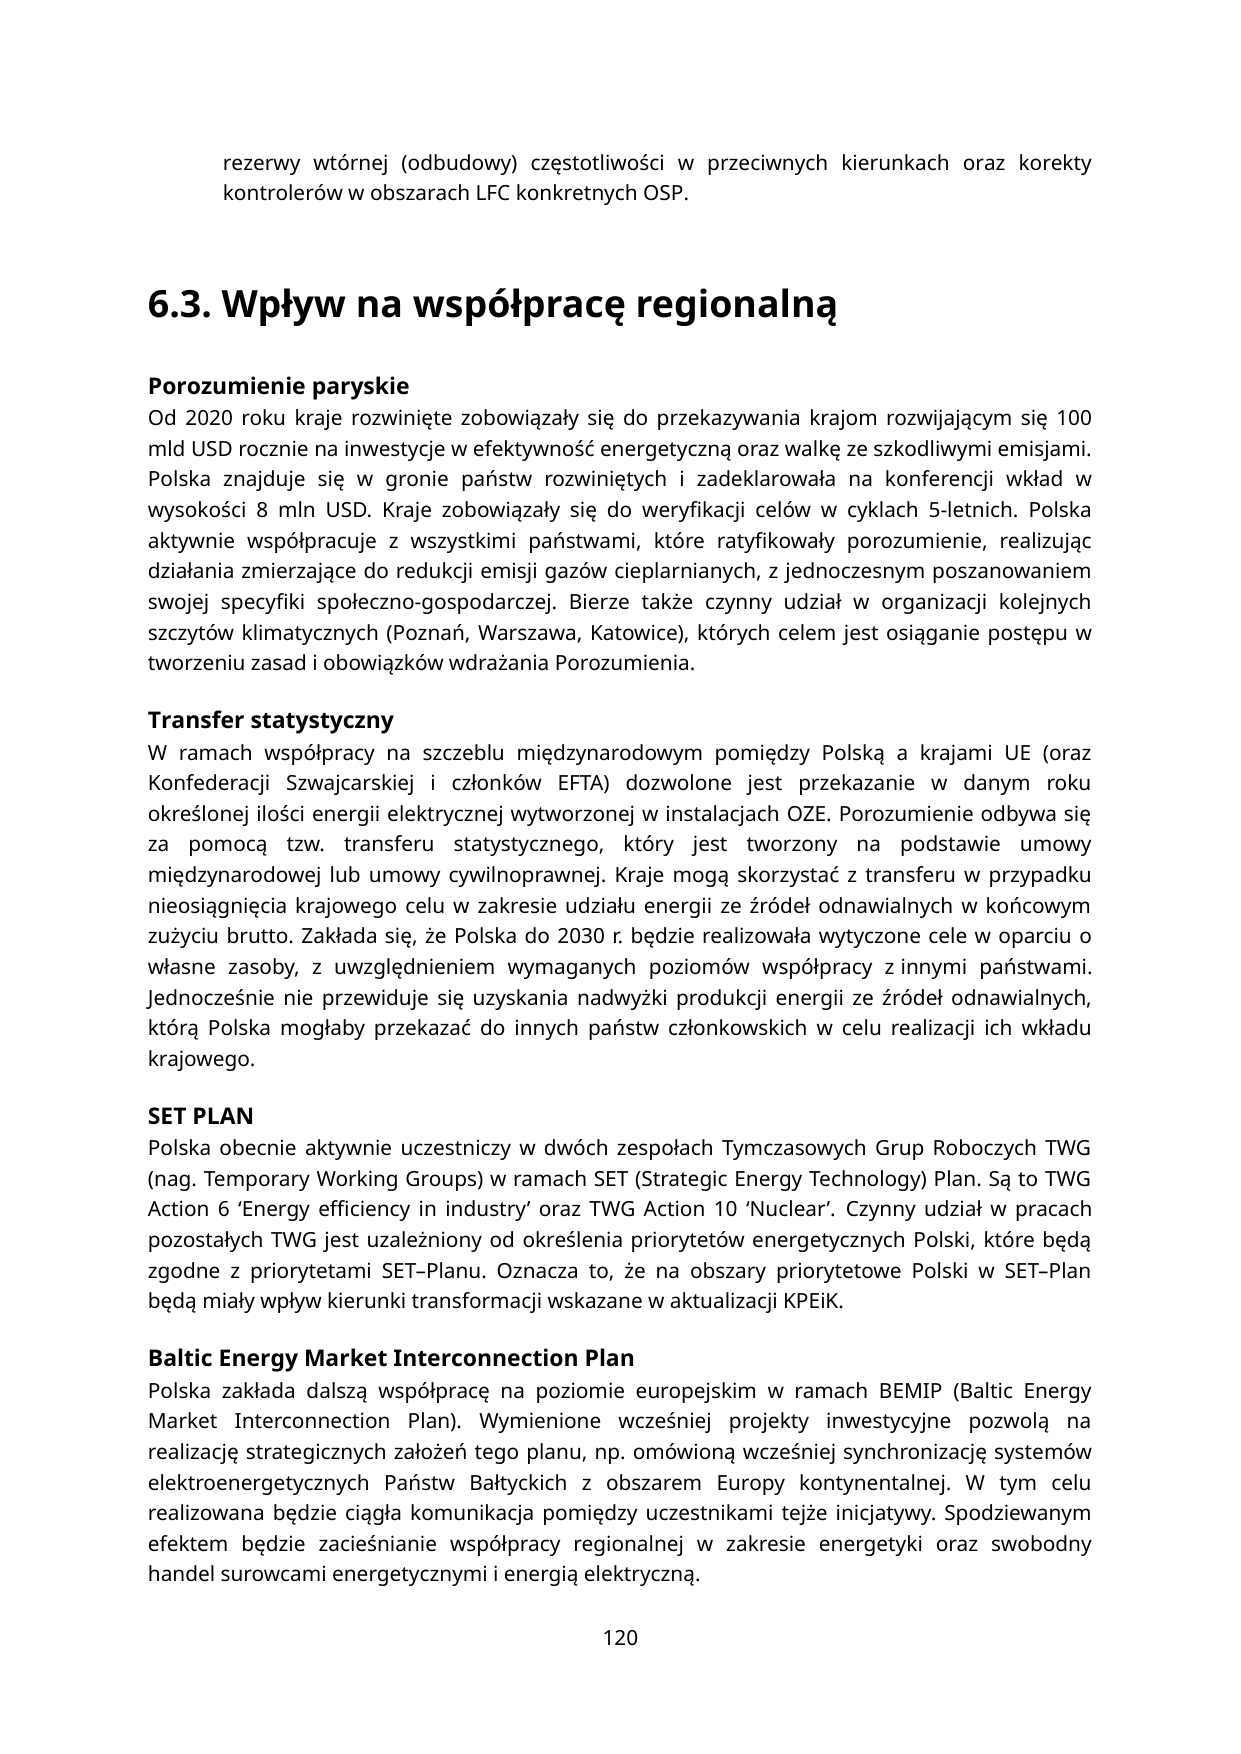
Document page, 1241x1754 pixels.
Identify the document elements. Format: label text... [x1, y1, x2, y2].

subtitle Wpływ na współpracę regionalną [148, 277, 1093, 328]
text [185, 148, 1093, 207]
text Baltic Energy Market Interconnection Plan [148, 1342, 1093, 1373]
text SET PLAN [148, 1099, 1093, 1131]
text Transfer statystyczny [148, 704, 1093, 735]
text Od 2020 roku kraje rozwinięte zobowiązały się do przekazywania krajom rozwijającym się 100 mld USD rocznie na inwestycje w efektywność energetyczną oraz walkę ze szkodliwymi emisjami. Polska znajduje się w gronie państw rozwiniętych i zadeklarowała na konferencji wkład w wysokości 8 mln USD. Kraje zobowiązały się do weryfikacji celów w cyklach 5-letnich. Polska aktywnie współpracuje z wszystkimi państwami, które ratyfikowały porozumienie, realizując działania zmierzające do redukcji emisji gazów cieplarnianych, z jednoczesnym poszanowaniem swojej specyfiki społeczno-gospodarczej. Bierze także czynny udział w organizacji kolejnych szczytów klimatycznych (Poznań, Warszawa, Katowice), których celem jest osiąganie postępu w tworzeniu zasad i obowiązków wdrażania Porozumienia. [148, 403, 1093, 677]
text Polska zakłada dalszą współpracę na poziomie europejskim w ramach BEMIP (Baltic Energy Market Interconnection Plan). Wymienione wcześniej projekty inwestycyjne pozwolą na realizację strategicznych założeń tego planu, np. omówioną wcześniej synchronizację systemów elektroenergetycznych Państw Bałtyckich z obszarem Europy kontynentalnej. W tym celu realizowana będzie ciągła komunikacja pomiędzy uczestnikami tejże inicjatywy. Spodziewanym efektem będzie zacieśnianie współpracy regionalnej w zakresie energetyki oraz swobodny handel surowcami energetycznymi i energią elektryczną. [148, 1376, 1093, 1588]
text Polska obecnie aktywnie uczestniczy w dwóch zespołach Tymczasowych Grup Roboczych TWG (nag. Temporary Working Groups) w ramach SET (Strategic Energy Technology) Plan. Są to TWG Action 6 ‘Energy efficiency in industry’ oraz TWG Action 10 ‘Nuclear’. Czynny udział w pracach pozostałych TWG jest uzależniony od określenia priorytetów energetycznych Polski, które będą zgodne z priorytetami SET–Planu. Oznacza to, że na obszary priorytetowe Polski w SET–Plan będą miały wpływ kierunki transformacji wskazane w aktualizacji KPEiK. [148, 1133, 1093, 1315]
text Porozumienie paryskie [148, 369, 1093, 401]
text W ramach współpracy na szczeblu międzynarodowym pomiędzy Polską a krajami UE (oraz Konfederacji Szwajcarskiej i członków EFTA) dozwolone jest przekazanie w danym roku określonej ilości energii elektrycznej wytworzonej w instalacjach OZE. Porozumienie odbywa się za pomocą tzw. transferu statystycznego, który jest tworzony na podstawie umowy międzynarodowej lub umowy cywilnoprawnej. Kraje mogą skorzystać z transferu w przypadku nieosiągnięcia krajowego celu w zakresie udziału energii ze źródeł odnawialnych w końcowym zużyciu brutto. Zakłada się, że Polska do 2030 r. będzie realizowała wytyczone cele w oparciu o własne zasoby, z uwzględnieniem wymaganych poziomów współpracy z innymi państwami. Jednocześnie nie przewiduje się uzyskania nadwyżki produkcji energii ze źródeł odnawialnych, którą Polska mogłaby przekazać do innych państw członkowskich w celu realizacji ich wkładu krajowego. [148, 738, 1093, 1072]
